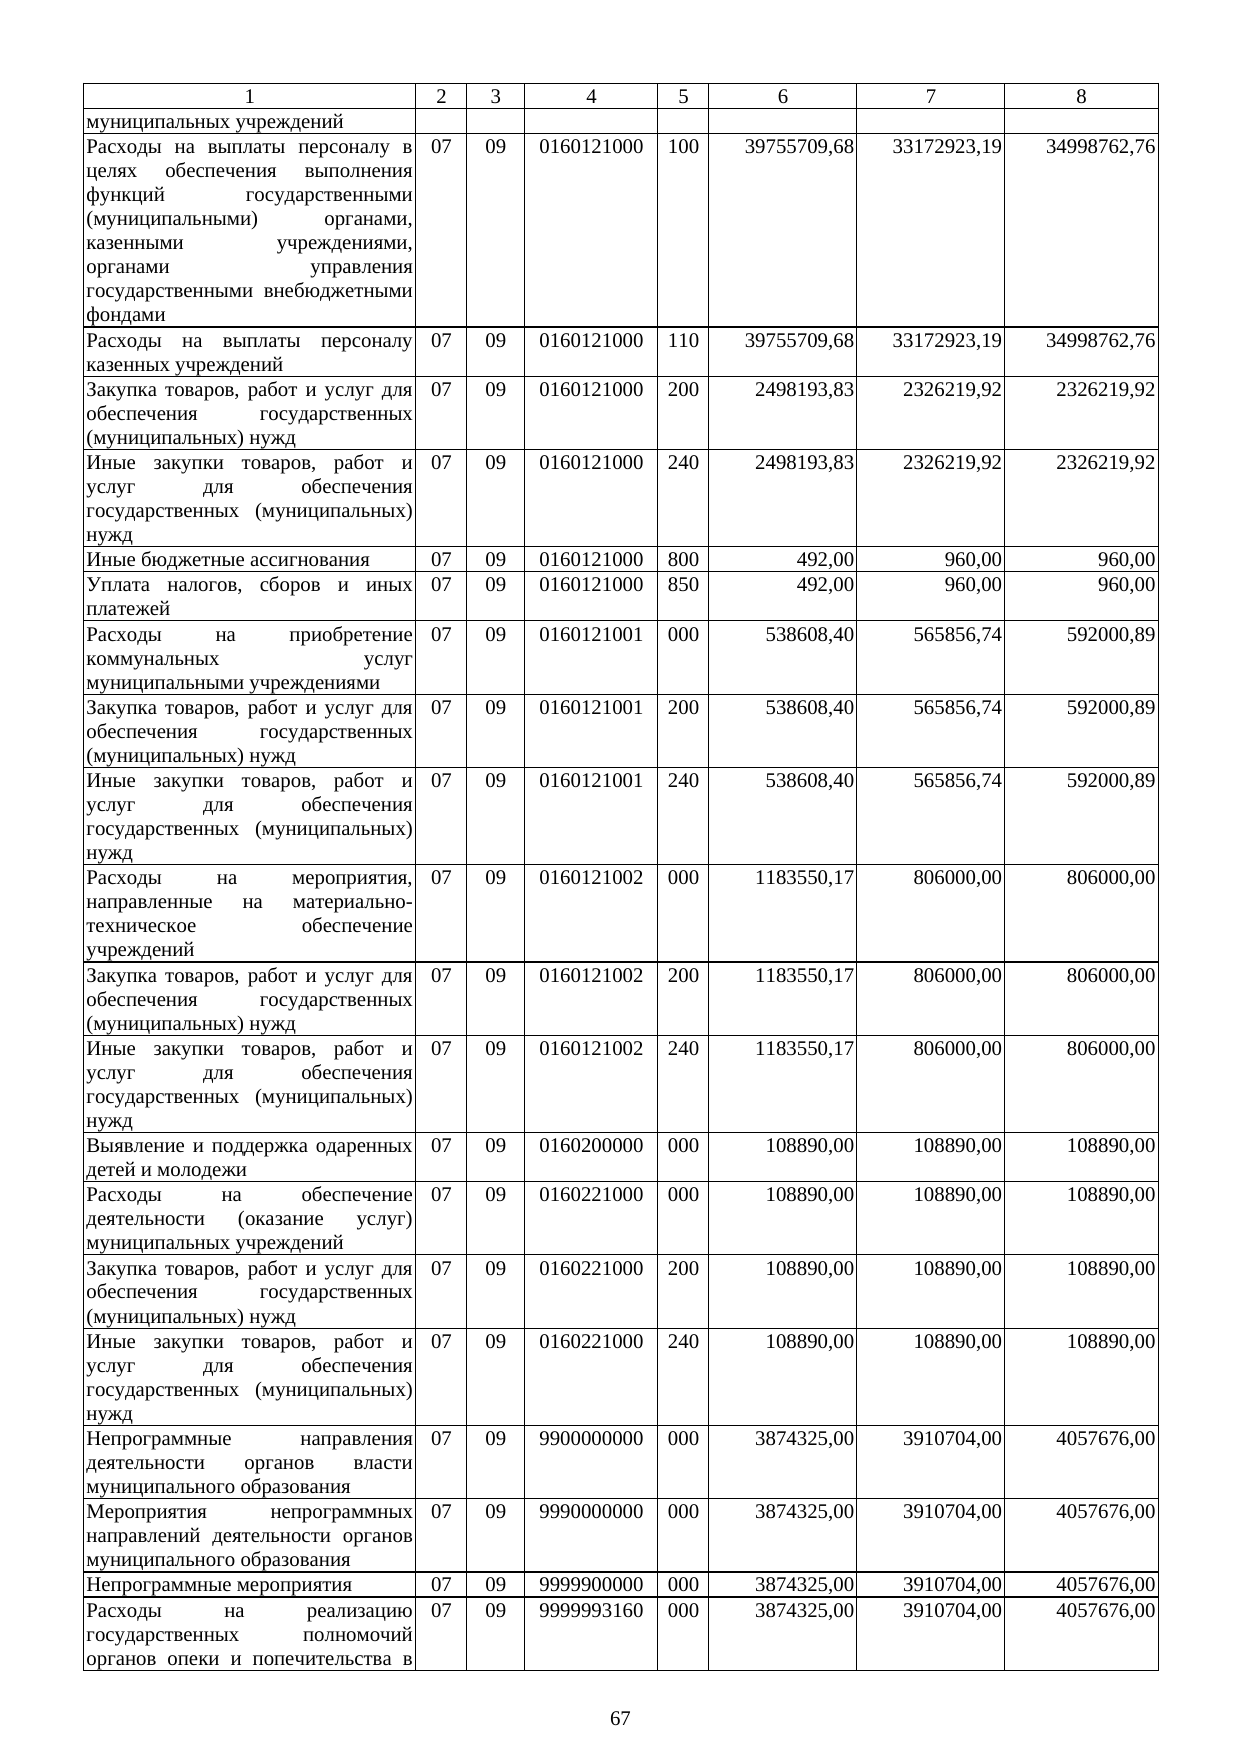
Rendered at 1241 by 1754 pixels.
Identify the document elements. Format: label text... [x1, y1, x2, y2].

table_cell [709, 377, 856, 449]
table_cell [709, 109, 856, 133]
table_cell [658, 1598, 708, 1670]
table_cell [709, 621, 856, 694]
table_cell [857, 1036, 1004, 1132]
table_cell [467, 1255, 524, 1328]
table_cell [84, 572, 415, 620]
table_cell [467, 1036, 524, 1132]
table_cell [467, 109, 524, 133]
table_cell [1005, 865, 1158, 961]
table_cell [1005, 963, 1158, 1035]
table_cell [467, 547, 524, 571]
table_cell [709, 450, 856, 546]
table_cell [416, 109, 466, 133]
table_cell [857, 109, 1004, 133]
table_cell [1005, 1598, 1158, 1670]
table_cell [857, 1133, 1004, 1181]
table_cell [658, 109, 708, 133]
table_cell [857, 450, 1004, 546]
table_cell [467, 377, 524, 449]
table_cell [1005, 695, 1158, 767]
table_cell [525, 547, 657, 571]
table_header 7 [857, 84, 1004, 108]
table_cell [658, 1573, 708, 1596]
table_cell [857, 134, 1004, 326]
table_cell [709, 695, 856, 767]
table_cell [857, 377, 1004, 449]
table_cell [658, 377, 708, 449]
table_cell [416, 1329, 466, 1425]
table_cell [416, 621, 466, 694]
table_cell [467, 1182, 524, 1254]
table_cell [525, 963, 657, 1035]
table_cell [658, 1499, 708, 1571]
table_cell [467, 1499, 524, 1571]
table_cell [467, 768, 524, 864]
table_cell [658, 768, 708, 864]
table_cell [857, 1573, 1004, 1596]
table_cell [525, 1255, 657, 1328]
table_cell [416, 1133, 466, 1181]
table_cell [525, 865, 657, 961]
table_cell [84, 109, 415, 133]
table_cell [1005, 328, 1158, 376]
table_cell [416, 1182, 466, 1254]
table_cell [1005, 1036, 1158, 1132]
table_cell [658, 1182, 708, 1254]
table_header 1 [84, 84, 415, 108]
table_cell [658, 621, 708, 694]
table_header 3 [467, 84, 524, 108]
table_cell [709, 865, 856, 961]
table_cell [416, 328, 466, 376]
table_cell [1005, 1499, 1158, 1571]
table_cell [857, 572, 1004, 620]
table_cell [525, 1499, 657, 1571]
table_header 6 [709, 84, 856, 108]
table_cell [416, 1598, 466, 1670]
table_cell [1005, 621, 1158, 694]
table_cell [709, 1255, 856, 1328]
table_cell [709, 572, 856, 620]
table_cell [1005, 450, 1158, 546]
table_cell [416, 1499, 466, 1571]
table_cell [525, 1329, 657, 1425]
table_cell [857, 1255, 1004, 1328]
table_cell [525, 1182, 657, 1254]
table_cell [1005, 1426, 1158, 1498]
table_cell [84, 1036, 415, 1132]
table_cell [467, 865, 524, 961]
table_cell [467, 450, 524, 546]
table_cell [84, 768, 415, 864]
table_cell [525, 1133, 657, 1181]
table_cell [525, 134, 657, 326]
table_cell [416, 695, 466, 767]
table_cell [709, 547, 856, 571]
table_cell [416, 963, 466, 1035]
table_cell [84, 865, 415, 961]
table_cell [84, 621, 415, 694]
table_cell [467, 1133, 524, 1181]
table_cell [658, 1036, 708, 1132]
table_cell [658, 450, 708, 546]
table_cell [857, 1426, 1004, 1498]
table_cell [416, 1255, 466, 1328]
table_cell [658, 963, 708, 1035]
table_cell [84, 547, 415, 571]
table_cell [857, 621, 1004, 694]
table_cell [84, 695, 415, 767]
table_header 8 [1005, 84, 1158, 108]
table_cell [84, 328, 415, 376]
table_header 2 [416, 84, 466, 108]
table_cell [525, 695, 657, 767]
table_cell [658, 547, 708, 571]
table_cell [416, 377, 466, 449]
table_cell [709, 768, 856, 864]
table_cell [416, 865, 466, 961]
table_header 4 [525, 84, 657, 108]
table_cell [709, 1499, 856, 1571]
table_header 5 [658, 84, 708, 108]
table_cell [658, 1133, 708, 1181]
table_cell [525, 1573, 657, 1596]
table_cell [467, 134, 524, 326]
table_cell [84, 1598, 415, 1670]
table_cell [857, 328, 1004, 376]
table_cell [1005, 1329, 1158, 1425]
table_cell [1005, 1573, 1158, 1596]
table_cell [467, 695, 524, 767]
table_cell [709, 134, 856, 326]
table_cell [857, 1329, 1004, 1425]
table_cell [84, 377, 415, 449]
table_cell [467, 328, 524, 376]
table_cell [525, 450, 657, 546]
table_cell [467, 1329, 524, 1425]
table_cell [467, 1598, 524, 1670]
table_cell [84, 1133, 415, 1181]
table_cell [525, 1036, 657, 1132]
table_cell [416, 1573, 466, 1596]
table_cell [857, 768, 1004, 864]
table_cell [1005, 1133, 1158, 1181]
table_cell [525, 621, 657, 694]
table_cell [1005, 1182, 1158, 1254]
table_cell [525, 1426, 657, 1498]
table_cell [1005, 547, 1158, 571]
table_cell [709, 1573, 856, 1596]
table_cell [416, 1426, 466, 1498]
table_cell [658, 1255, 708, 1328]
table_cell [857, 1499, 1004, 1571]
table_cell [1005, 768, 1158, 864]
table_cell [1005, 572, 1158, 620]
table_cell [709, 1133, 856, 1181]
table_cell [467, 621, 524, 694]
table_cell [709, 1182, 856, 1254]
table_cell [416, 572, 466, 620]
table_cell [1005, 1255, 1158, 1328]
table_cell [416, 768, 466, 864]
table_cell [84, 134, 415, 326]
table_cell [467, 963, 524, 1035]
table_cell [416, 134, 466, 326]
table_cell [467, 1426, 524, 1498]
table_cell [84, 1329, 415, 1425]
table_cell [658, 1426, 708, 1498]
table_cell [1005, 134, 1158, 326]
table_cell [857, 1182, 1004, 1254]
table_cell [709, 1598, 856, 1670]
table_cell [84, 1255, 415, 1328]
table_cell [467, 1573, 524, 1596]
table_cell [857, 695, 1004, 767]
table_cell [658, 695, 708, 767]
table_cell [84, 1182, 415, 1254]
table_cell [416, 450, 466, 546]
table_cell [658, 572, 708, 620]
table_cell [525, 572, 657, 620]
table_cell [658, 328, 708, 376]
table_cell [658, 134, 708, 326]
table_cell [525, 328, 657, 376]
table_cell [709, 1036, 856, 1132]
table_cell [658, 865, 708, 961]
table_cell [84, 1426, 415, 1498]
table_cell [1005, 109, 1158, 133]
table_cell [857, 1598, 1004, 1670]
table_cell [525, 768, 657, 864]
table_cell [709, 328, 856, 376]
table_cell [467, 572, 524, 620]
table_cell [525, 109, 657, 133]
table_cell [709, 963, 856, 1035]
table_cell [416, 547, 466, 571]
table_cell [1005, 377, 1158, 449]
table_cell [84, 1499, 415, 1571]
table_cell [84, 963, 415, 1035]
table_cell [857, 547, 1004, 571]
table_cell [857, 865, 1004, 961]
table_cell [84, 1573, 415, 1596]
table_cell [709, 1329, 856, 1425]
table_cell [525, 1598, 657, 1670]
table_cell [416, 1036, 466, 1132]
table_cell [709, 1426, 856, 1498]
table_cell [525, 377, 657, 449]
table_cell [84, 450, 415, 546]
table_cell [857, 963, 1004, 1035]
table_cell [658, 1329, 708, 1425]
